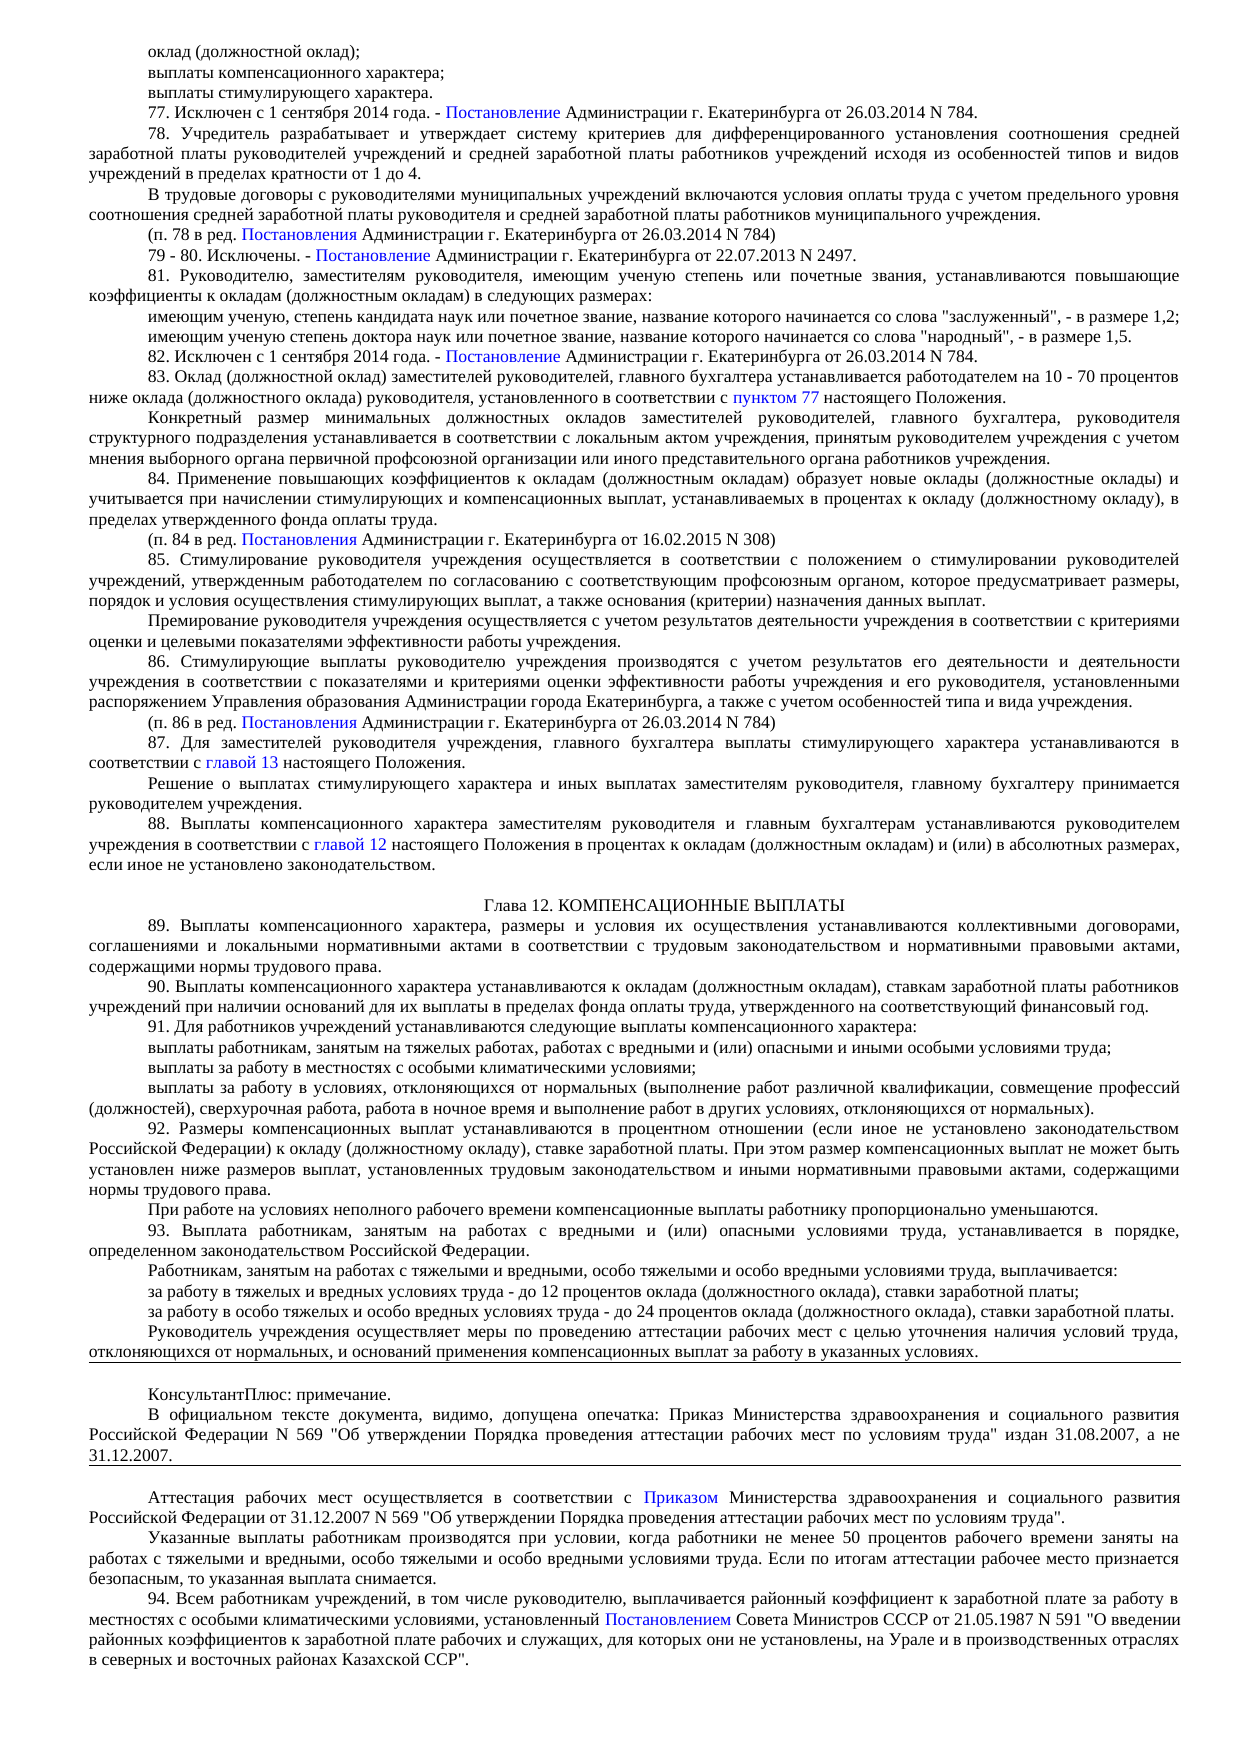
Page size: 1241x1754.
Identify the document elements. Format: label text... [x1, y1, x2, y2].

text 86. Стимулирующие выплаты руководителю учреждения производятся с учетом результатов его деятельности и деятельности учреждения в соответствии с показателями и критериями оценки эффективности работы учреждения и его руководителя, установленными распоряжением Управления образования Администрации города Екатеринбурга, а также с учетом особенностей типа и вида учреждения. [89, 651, 1181, 712]
text (п. 84 в ред. Постановления Администрации г. Екатеринбурга от 16.02.2015 N 308) [89, 529, 1181, 549]
text 77. Исключен с 1 сентября 2014 года. - Постановление Администрации г. Екатеринбурга от 26.03.2014 N 784. [89, 102, 1181, 123]
text за работу в особо тяжелых и особо вредных условиях труда - до 24 процентов оклада (должностного оклада), ставки заработной платы. [89, 1301, 1181, 1321]
text 88. Выплаты компенсационного характера заместителям руководителя и главным бухгалтерам устанавливаются руководителем учреждения в соответствии с главой 12 настоящего Положения в процентах к окладам (должностным окладам) и (или) в абсолютных размерах, если иное не установлено законодательством. [89, 813, 1181, 874]
text 85. Стимулирование руководителя учреждения осуществляется в соответствии с положением о стимулировании руководителей учреждений, утвержденным работодателем по согласованию с соответствующим профсоюзным органом, которое предусматривает размеры, порядок и условия осуществления стимулирующих выплат, а также основания (критерии) назначения данных выплат. [89, 549, 1181, 610]
text выплаты стимулирующего характера. [89, 82, 1181, 102]
text выплаты за работу в условиях, отклоняющихся от нормальных (выполнение работ различной квалификации, совмещение профессий (должностей), сверхурочная работа, работа в ночное время и выполнение работ в других условиях, отклоняющихся от нормальных). [89, 1077, 1181, 1118]
text Премирование руководителя учреждения осуществляется с учетом результатов деятельности учреждения в соответствии с критериями оценки и целевыми показателями эффективности работы учреждения. [89, 610, 1181, 651]
text Глава 12. КОМПЕНСАЦИОННЫЕ ВЫПЛАТЫ [89, 894, 1181, 915]
text 92. Размеры компенсационных выплат устанавливаются в процентном отношении (если иное не установлено законодательством Российской Федерации) к окладу (должностному окладу), ставке заработной платы. При этом размер компенсационных выплат не может быть установлен ниже размеров выплат, установленных трудовым законодательством и иными нормативными правовыми актами, содержащими нормы трудового права. [89, 1118, 1181, 1199]
text 94. Всем работникам учреждений, в том числе руководителю, выплачивается районный коэффициент к заработной плате за работу в местностях с особыми климатическими условиями, установленный Постановлением Совета Министров СССР от 21.05.1987 N 591 "О введении районных коэффициентов к заработной плате рабочих и служащих, для которых они не установлены, на Урале и в производственных отраслях в северных и восточных районах Казахской ССР". [89, 1588, 1181, 1669]
text (п. 78 в ред. Постановления Администрации г. Екатеринбурга от 26.03.2014 N 784) [89, 224, 1181, 244]
text Конкретный размер минимальных должностных окладов заместителей руководителей, главного бухгалтера, руководителя структурного подразделения устанавливается в соответствии с локальным актом учреждения, принятым руководителем учреждения с учетом мнения выборного органа первичной профсоюзной организации или иного представительного органа работников учреждения. [89, 407, 1181, 468]
text 83. Оклад (должностной оклад) заместителей руководителей, главного бухгалтера устанавливается работодателем на 10 - 70 процентов ниже оклада (должностного оклада) руководителя, установленного в соответствии с пунктом 77 настоящего Положения. [89, 366, 1181, 407]
text 84. Применение повышающих коэффициентов к окладам (должностным окладам) образует новые оклады (должностные оклады) и учитывается при начислении стимулирующих и компенсационных выплат, устанавливаемых в процентах к окладу (должностному окладу), в пределах утвержденного фонда оплаты труда. [89, 468, 1181, 529]
text 78. Учредитель разрабатывает и утверждает систему критериев для дифференцированного установления соотношения средней заработной платы руководителей учреждений и средней заработной платы работников учреждений исходя из особенностей типов и видов учреждений в пределах кратности от 1 до 4. [89, 123, 1181, 183]
text 87. Для заместителей руководителя учреждения, главного бухгалтера выплаты стимулирующего характера устанавливаются в соответствии с главой 13 настоящего Положения. [89, 732, 1181, 773]
text (п. 86 в ред. Постановления Администрации г. Екатеринбурга от 26.03.2014 N 784) [89, 712, 1181, 732]
text за работу в тяжелых и вредных условиях труда - до 12 процентов оклада (должностного оклада), ставки заработной платы; [89, 1280, 1181, 1301]
text При работе на условиях неполного рабочего времени компенсационные выплаты работнику пропорционально уменьшаются. [89, 1199, 1181, 1219]
text 89. Выплаты компенсационного характера, размеры и условия их осуществления устанавливаются коллективными договорами, соглашениями и локальными нормативными актами в соответствии с трудовым законодательством и нормативными правовыми актами, содержащими нормы трудового права. [89, 915, 1181, 976]
text выплаты за работу в местностях с особыми климатическими условиями; [89, 1057, 1181, 1077]
text Указанные выплаты работникам производятся при условии, когда работники не менее 50 процентов рабочего времени заняты на работах с тяжелыми и вредными, особо тяжелыми и особо вредными условиями труда. Если по итогам аттестации рабочее место признается безопасным, то указанная выплата снимается. [89, 1527, 1181, 1588]
text 90. Выплаты компенсационного характера устанавливаются к окладам (должностным окладам), ставкам заработной платы работников учреждений при наличии оснований для их выплаты в пределах фонда оплаты труда, утвержденного на соответствующий финансовый год. [89, 976, 1181, 1016]
text выплаты компенсационного характера; [89, 62, 1181, 82]
text В официальном тексте документа, видимо, допущена опечатка: Приказ Министерства здравоохранения и социального развития Российской Федерации N 569 "Об утверждении Порядка проведения аттестации рабочих мест по условиям труда" издан 31.08.2007, а не 31.12.2007. [89, 1404, 1181, 1465]
text В трудовые договоры с руководителями муниципальных учреждений включаются условия оплаты труда с учетом предельного уровня соотношения средней заработной платы руководителя и средней заработной платы работников муниципального учреждения. [89, 183, 1181, 224]
text 81. Руководителю, заместителям руководителя, имеющим ученую степень или почетные звания, устанавливаются повышающие коэффициенты к окладам (должностным окладам) в следующих размерах: [89, 265, 1181, 305]
text Аттестация рабочих мест осуществляется в соответствии с Приказом Министерства здравоохранения и социального развития Российской Федерации от 31.12.2007 N 569 "Об утверждении Порядка проведения аттестации рабочих мест по условиям труда". [89, 1487, 1181, 1527]
text оклад (должностной оклад); [89, 41, 1181, 62]
text 91. Для работников учреждений устанавливаются следующие выплаты компенсационного характера: [89, 1016, 1181, 1037]
text выплаты работникам, занятым на тяжелых работах, работах с вредными и (или) опасными и иными особыми условиями труда; [89, 1037, 1181, 1057]
text КонсультантПлюс: примечание. [89, 1383, 1181, 1404]
text Руководитель учреждения осуществляет меры по проведению аттестации рабочих мест с целью уточнения наличия условий труда, отклоняющихся от нормальных, и оснований применения компенсационных выплат за работу в указанных условиях. [89, 1321, 1181, 1362]
text имеющим ученую степень доктора наук или почетное звание, название которого начинается со слова "народный", - в размере 1,5. [89, 326, 1181, 346]
text 93. Выплата работникам, занятым на работах с вредными и (или) опасными условиями труда, устанавливается в порядке, определенном законодательством Российской Федерации. [89, 1219, 1181, 1260]
text 79 - 80. Исключены. - Постановление Администрации г. Екатеринбурга от 22.07.2013 N 2497. [89, 244, 1181, 265]
text Работникам, занятым на работах с тяжелыми и вредными, особо тяжелыми и особо вредными условиями труда, выплачивается: [89, 1260, 1181, 1280]
text имеющим ученую, степень кандидата наук или почетное звание, название которого начинается со слова "заслуженный", - в размере 1,2; [89, 305, 1181, 326]
text Решение о выплатах стимулирующего характера и иных выплатах заместителям руководителя, главному бухгалтеру принимается руководителем учреждения. [89, 773, 1181, 813]
text 82. Исключен с 1 сентября 2014 года. - Постановление Администрации г. Екатеринбурга от 26.03.2014 N 784. [89, 346, 1181, 366]
